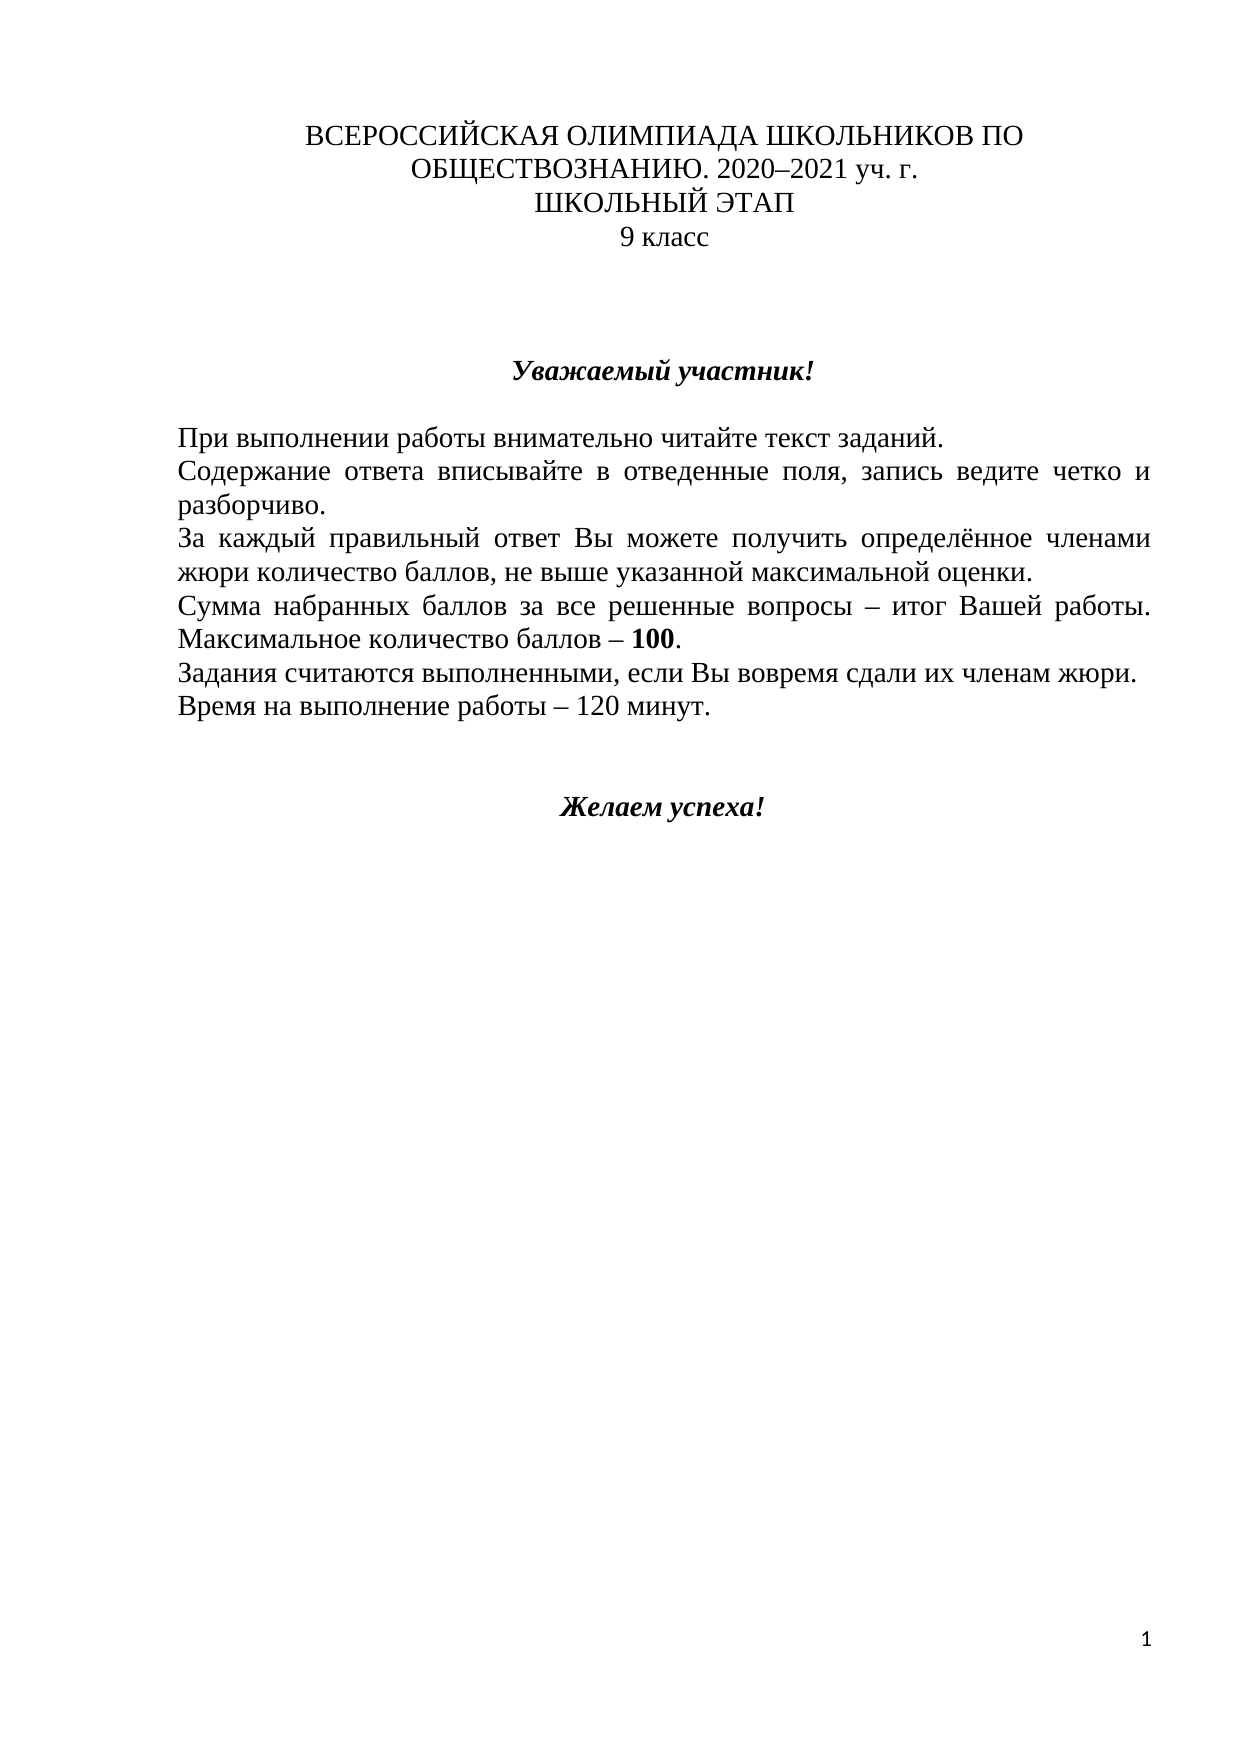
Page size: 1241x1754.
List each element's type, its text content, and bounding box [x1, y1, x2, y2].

text За каждый правильный ответ Вы можете получить определённое членами жюри количество баллов, не выше указанной максимальной оценки. [177, 521, 1152, 588]
text При выполнении работы внимательно читайте текст заданий. [177, 420, 1152, 453]
text Время на выполнение работы – 120 минут. [177, 688, 1152, 722]
text ШКОЛЬНЫЙ ЭТАП [177, 185, 1152, 219]
text Задания считаются выполненными, если Вы вовремя сдали их членам жюри. [177, 655, 1152, 688]
text Содержание ответа вписывайте в отведенные поля, запись ведите четко и разборчиво. [177, 453, 1152, 521]
text Желаем успеха! [177, 789, 1152, 822]
text ВСЕРОССИЙСКАЯ ОЛИМПИАДА ШКОЛЬНИКОВ ПО ОБЩЕСТВОЗНАНИЮ. 2020–2021 уч. г. [177, 118, 1152, 185]
text Уважаемый участник! [177, 353, 1152, 386]
text 9 класс [177, 219, 1152, 252]
text Сумма набранных баллов за все решенные вопросы – итог Вашей работы. Максимальное количество баллов – 100. [177, 588, 1152, 655]
